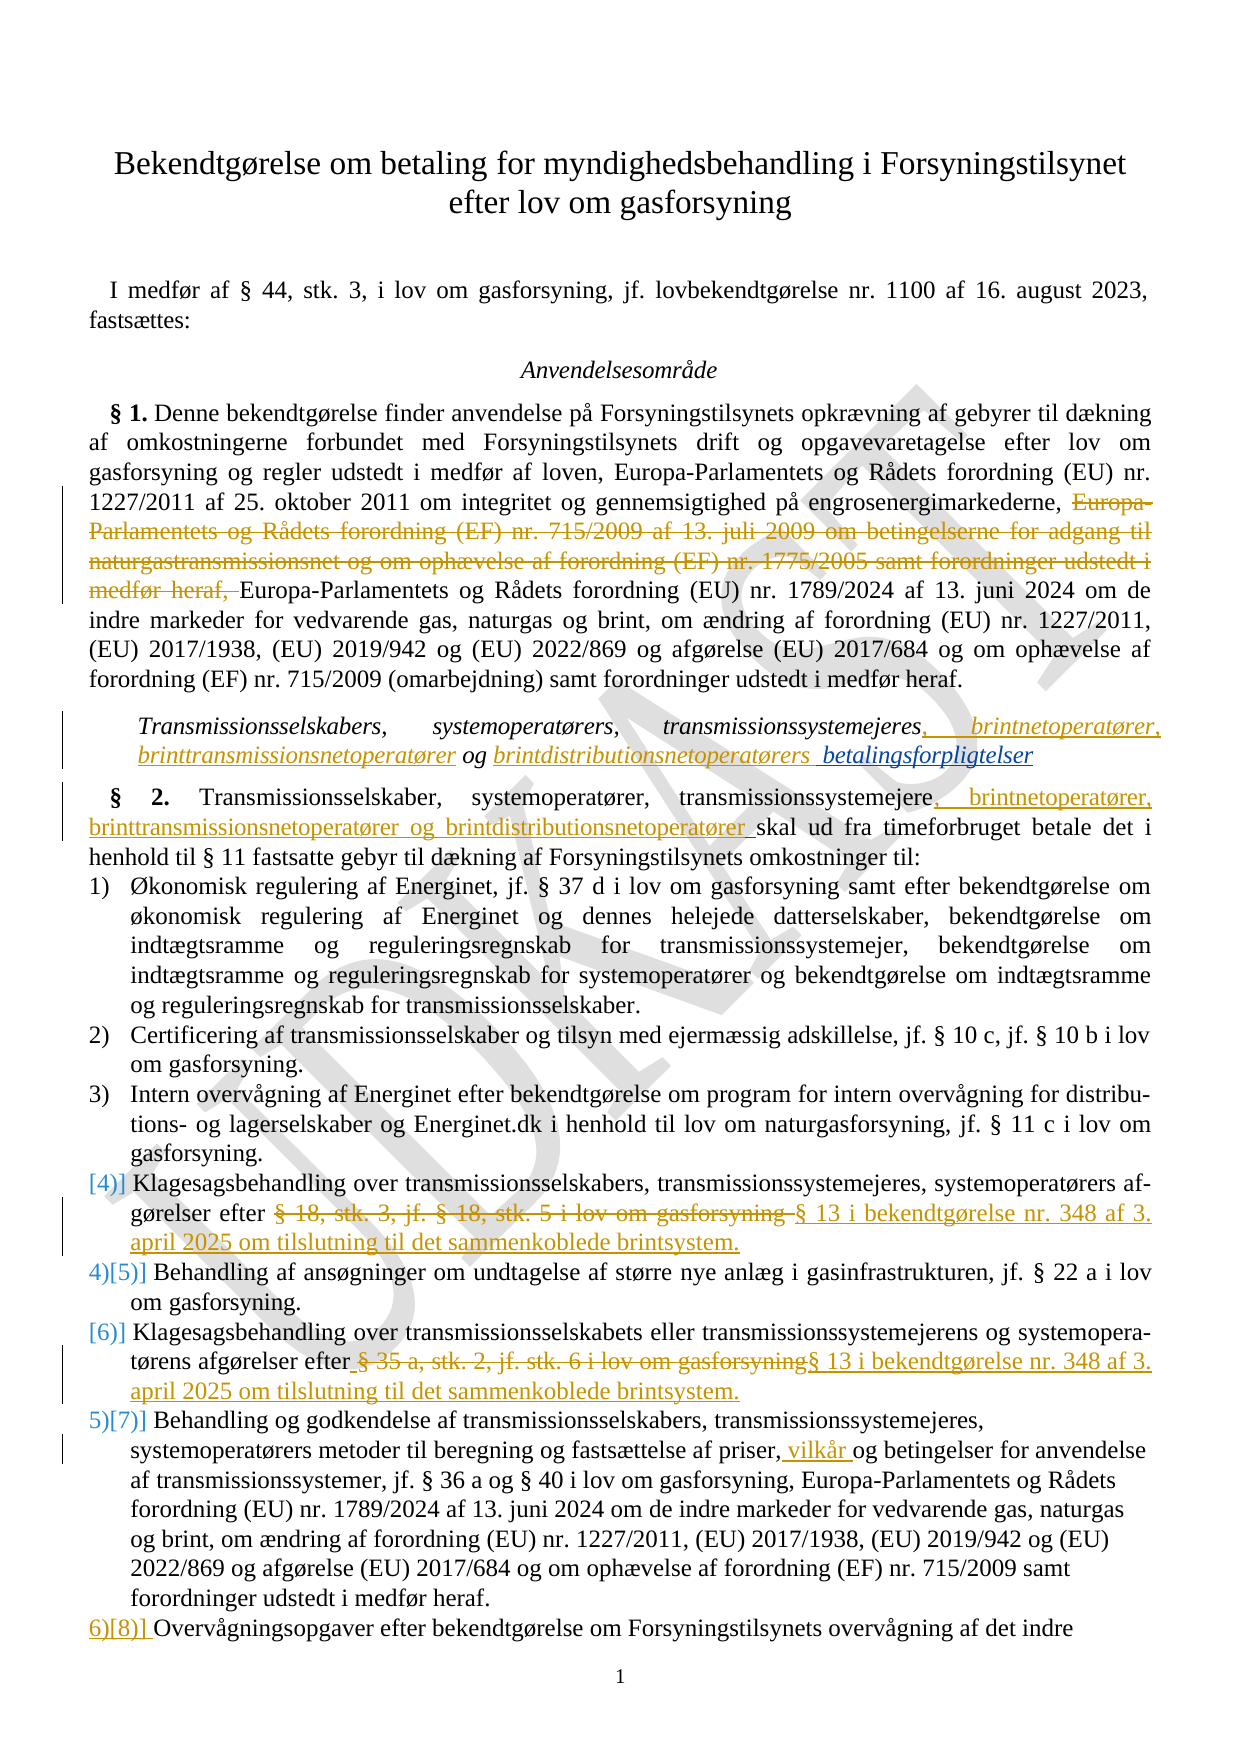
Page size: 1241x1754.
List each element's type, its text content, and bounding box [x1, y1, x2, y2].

text § 2. Transmissionsselskaber, systemoperatører, transmissionssystemejereskal ud fra timeforbruget betale det i henhold til § 11 fastsatte gebyr til dækning af Forsyningstilsynets omkostninger til: [88, 782, 1152, 870]
text § 1. Denne bekendtgørelse finder anvendelse på Forsyningstilsynets opkrævning af gebyrer til dækning af omkostningerne forbundet med Forsyningstilsynets drift og opgavevaretagelse efter lov om gasforsyning og regler udstedt i medfør af loven, Europa-Parlamentets og Rådets forordning (EU) nr. 1227/2011 af 25. oktober 2011 om integritet og gennemsigtighed på engrosenergimarkederne, Europa-Parlamentets og Rådets forordning (EU) nr. 1789/2024 af 13. juni 2024 om de indre markeder for vedvarende gas, naturgas og brint, om ændring af forordning (EU) nr. 1227/2011, (EU) 2017/1938, (EU) 2019/942 og (EU) 2022/869 og afgørelse (EU) 2017/684 og om ophævelse af forordning (EF) nr. 715/2009 (omarbejdning) samt forordninger udstedt i medfør heraf. [88, 398, 1152, 532]
text Bekendtgørelse om betaling for myndighedsbehandling i Forsyningstilsynet efter lov om gasforsyning [114, 143, 1163, 221]
text I medfør af § 44, stk. 3, i lov om gasforsyning, jf. lovbekendtgørelse nr. 1100 af 16. august 2023, fastsættes: [88, 275, 1163, 333]
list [88, 1613, 1152, 1642]
text Anvendelsesområde [77, 355, 1163, 384]
list Klagesagsbehandling over transmissionsselskabers, transmissionssystemejeres, systemoperatørers af- gørelser efter [88, 1168, 1152, 1256]
text § 1. Denne bekendtgørelse finder anvendelse på Forsyningstilsynets opkrævning af gebyrer til dækning af omkostningerne forbundet med Forsyningstilsynets drift og opgavevaretagelse efter lov om gasforsyning og regler udstedt i medfør af loven, Europa-Parlamentets og Rådets forordning (EU) nr. 1227/2011 af 25. oktober 2011 om integritet og gennemsigtighed på engrosenergimarkederne, Europa-Parlamentets og Rådets forordning (EU) nr. 1789/2024 af 13. juni 2024 om de indre markeder for vedvarende gas, naturgas og brint, om ændring af forordning (EU) nr. 1227/2011, (EU) 2017/1938, (EU) 2019/942 og (EU) 2022/869 og afgørelse (EU) 2017/684 og om ophævelse af forordning (EF) nr. 715/2009 (omarbejdning) samt forordninger udstedt i medfør heraf. [88, 533, 1152, 693]
list Behandling af ansøgninger om undtagelse af større nye anlæg i gasinfrastrukturen, jf. § 22 a i lov om gasforsyning. [88, 1257, 1152, 1315]
text Transmissionsselskabers, systemoperatørers, transmissionssystemejeres og [137, 711, 1163, 769]
list Certificering af transmissionsselskaber og tilsyn med ejermæssig adskillelse, jf. § 10 c, jf. § 10 b i lov om gasforsyning. [88, 1020, 1152, 1078]
list Intern overvågning af Energinet efter bekendtgørelse om program for intern overvågning for distribu- tions- og lagerselskaber og Energinet.dk i henhold til lov om naturgasforsyning, jf. § 11 c i lov om gasforsyning. [88, 1079, 1152, 1167]
list Økonomisk regulering af Energinet, jf. § 37 d i lov om gasforsyning samt efter bekendtgørelse om økonomisk regulering af Energinet og dennes helejede datterselskaber, bekendtgørelse om indtægtsramme og reguleringsregnskab for transmissionssystemejer, bekendtgørelse om indtægtsramme og reguleringsregnskab for systemoperatører og bekendtgørelse om indtægtsramme og reguleringsregnskab for transmissionsselskaber. [88, 871, 1152, 1018]
list Behandling og godkendelse af transmissionsselskabers, transmissionssystemejeres, systemoperatørers metoder til beregning og fastsættelse af priser,og betingelser for anvendelse af transmissionssystemer, jf. § 36 a og § 40 i lov om gasforsyning, Europa-Parlamentets og Rådets forordning (EU) nr. 1789/2024 af 13. juni 2024 om de indre markeder for vedvarende gas, naturgas og brint, om ændring af forordning (EU) nr. 1227/2011, (EU) 2017/1938, (EU) 2019/942 og (EU) 2022/869 og afgørelse (EU) 2017/684 og om ophævelse af forordning (EF) nr. 715/2009 samt forordninger udstedt i medfør heraf. [88, 1406, 1152, 1612]
list Klagesagsbehandling over transmissionsselskabets eller transmissionssystemejerens og systemopera- tørens afgørelser efter [88, 1317, 1152, 1404]
